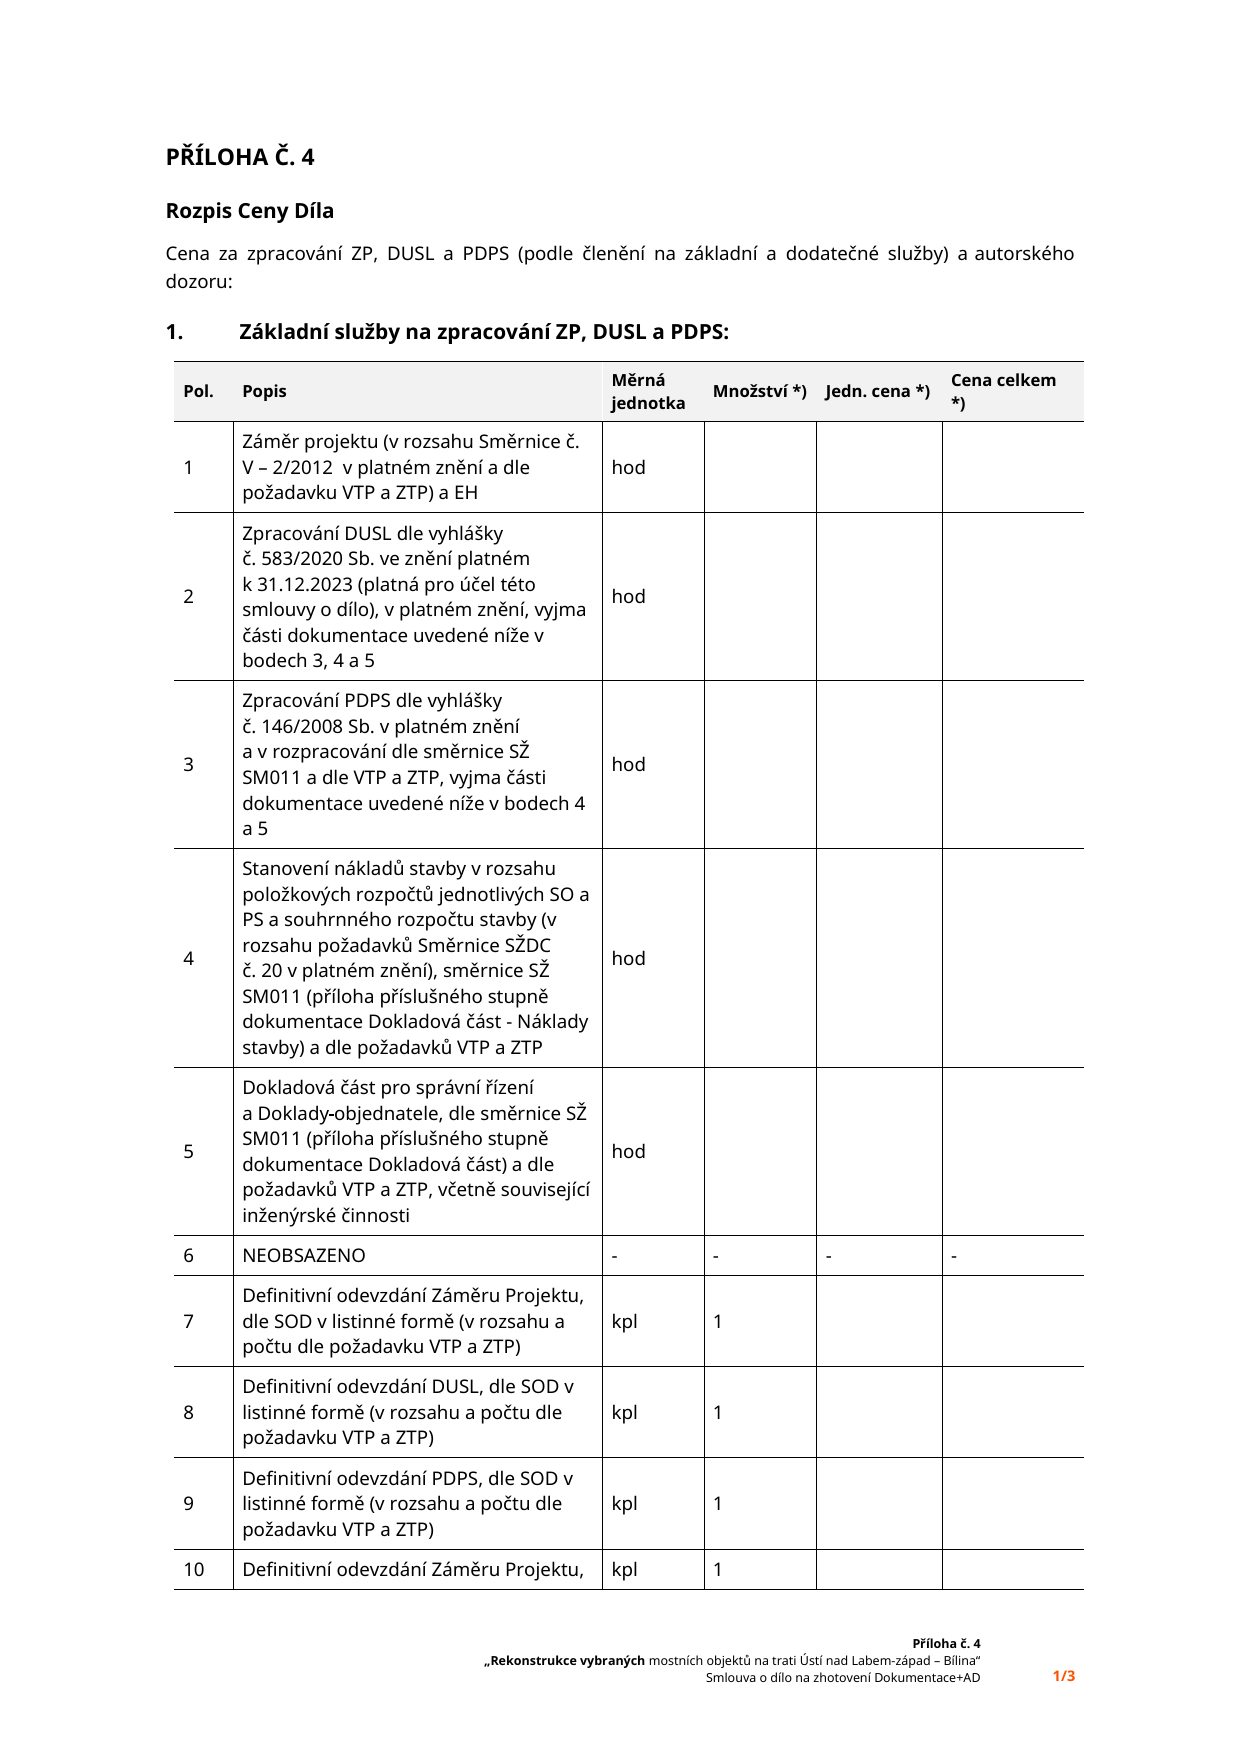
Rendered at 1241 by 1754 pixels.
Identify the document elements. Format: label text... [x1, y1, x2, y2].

table_header Měrná jednotka [603, 362, 704, 421]
table_cell 1 [705, 1276, 816, 1366]
table_cell 4 [174, 849, 233, 1067]
table_cell 9 [174, 1458, 233, 1548]
table_cell Záměr projektu (v rozsahu Směrnice č. V – 2/2012 v platném znění a dle požadavku VTP a ZTP) a EH [234, 422, 602, 512]
table_cell 1 [705, 1458, 816, 1548]
table_cell kpl [603, 1367, 704, 1457]
table_cell Definitivní odevzdání PDPS, dle SOD v listinné formě (v rozsahu a počtu dle požadavku VTP a ZTP) [234, 1458, 602, 1548]
table_cell - [603, 1236, 704, 1275]
table_cell hod [603, 422, 704, 512]
table_cell [817, 1550, 942, 1589]
table_cell kpl [603, 1276, 704, 1366]
table_cell kpl [603, 1550, 704, 1589]
table_cell [943, 422, 1084, 512]
table_cell [817, 849, 942, 1067]
table_cell [943, 681, 1084, 848]
table_cell hod [603, 1068, 704, 1234]
table_cell [817, 1276, 942, 1366]
table_header Pol. [174, 362, 233, 421]
table_cell 7 [174, 1276, 233, 1366]
table_header Množství *) [704, 362, 817, 421]
table_cell Zpracování PDPS dle vyhlášky č. 146/2008 Sb. v platném znění a v rozpracování dle směrnice SŽ SM011 a dle VTP a ZTP, vyjma části dokumentace uvedené níže v bodech 4 a 5 [234, 681, 602, 848]
table_cell hod [603, 513, 704, 680]
table_cell 10 [174, 1550, 233, 1589]
table_cell [943, 1367, 1084, 1457]
text 1. Základní služby na zpracování ZP, DUSL a PDPS: [165, 317, 1075, 346]
table_cell [817, 513, 942, 680]
table_cell [705, 1068, 816, 1234]
table_cell - [817, 1236, 942, 1275]
table_cell Definitivní odevzdání Záměru Projektu, dle SOD v listinné formě (v rozsahu a počtu dle požadavku VTP a ZTP) [234, 1276, 602, 1366]
table_cell 2 [174, 513, 233, 680]
table_cell [705, 681, 816, 848]
table_cell NEOBSAZENO [234, 1236, 602, 1275]
table_cell 8 [174, 1367, 233, 1457]
table_cell Zpracování DUSL dle vyhlášky č. 583/2020 Sb. ve znění platném k 31.12.2023 (platná pro účel této smlouvy o dílo), v platném znění, vyjma části dokumentace uvedené níže v bodech 3, 4 a 5 [234, 513, 602, 680]
table_cell 1 [705, 1550, 816, 1589]
text Cena za zpracování ZP, DUSL a PDPS (podle členění na základní a dodatečné služby) a autorského dozoru: [165, 240, 1075, 294]
table_cell 1 [705, 1367, 816, 1457]
table_header Jedn. cena *) [817, 362, 942, 421]
table_cell hod [603, 849, 704, 1067]
table_cell [943, 1550, 1084, 1589]
table_cell [705, 422, 816, 512]
table_cell [817, 1068, 942, 1234]
table_cell [817, 681, 942, 848]
table_cell [943, 1276, 1084, 1366]
table_cell [943, 849, 1084, 1067]
table_cell [705, 849, 816, 1067]
table_cell [943, 1068, 1084, 1234]
table_cell 6 [174, 1236, 233, 1275]
table_cell kpl [603, 1458, 704, 1548]
table_cell 1 [174, 422, 233, 512]
table_cell 5 [174, 1068, 233, 1234]
table_header Cena celkem *) [942, 362, 1084, 421]
table_cell - [705, 1236, 816, 1275]
text Příloha č. 4 [165, 141, 1075, 173]
table_cell [943, 1458, 1084, 1548]
table_cell Stanovení nákladů stavby v rozsahu položkových rozpočtů jednotlivých SO a PS a souhrnného rozpočtu stavby (v rozsahu požadavků Směrnice SŽDC č. 20 v platném znění), směrnice SŽ SM011 (příloha příslušného stupně dokumentace Dokladová část - Náklady stavby) a dle požadavků VTP a ZTP [234, 849, 602, 1067]
table_cell Definitivní odevzdání DUSL, dle SOD v listinné formě (v rozsahu a počtu dle požadavku VTP a ZTP) [234, 1367, 602, 1457]
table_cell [234, 1550, 602, 1589]
table_cell [817, 1367, 942, 1457]
text Rozpis Ceny Díla [165, 197, 1075, 225]
table_cell [817, 1458, 942, 1548]
table_cell [943, 513, 1084, 680]
table_cell Dokladová část pro správní řízení a Doklady objednatele, dle směrnice SŽ SM011 (příloha příslušného stupně dokumentace Dokladová část) a dle požadavků VTP a ZTP, včetně související inženýrské činnosti [234, 1068, 602, 1234]
table_cell 3 [174, 681, 233, 848]
table_cell [817, 422, 942, 512]
table_cell [705, 513, 816, 680]
table_cell hod [603, 681, 704, 848]
table_header Popis [233, 362, 602, 421]
table_cell - [943, 1236, 1084, 1275]
